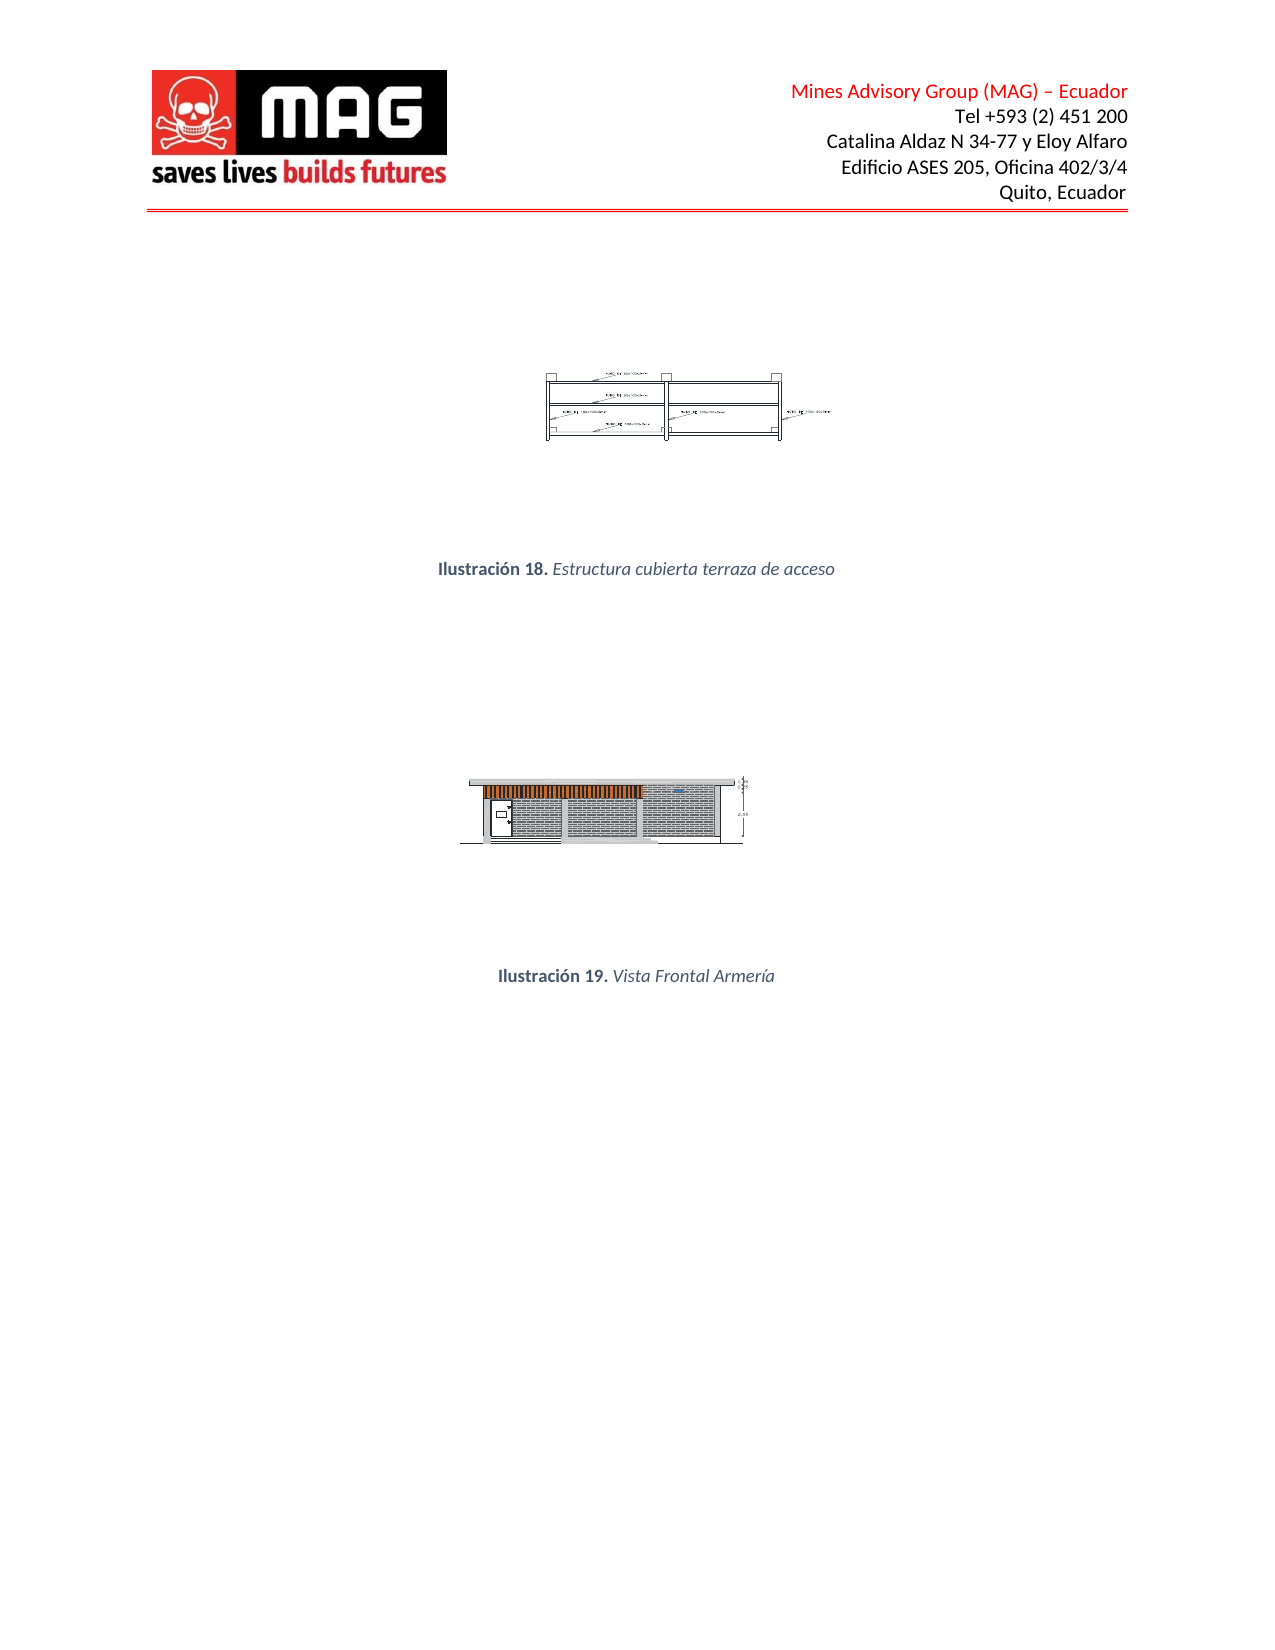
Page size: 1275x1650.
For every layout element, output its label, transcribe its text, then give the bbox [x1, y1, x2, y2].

text Ilustración 19. Vista Frontal Armería [142, 964, 1133, 987]
picture [151, 70, 447, 186]
text Ilustración 18. Estructura cubierta terraza de acceso [142, 557, 1133, 580]
